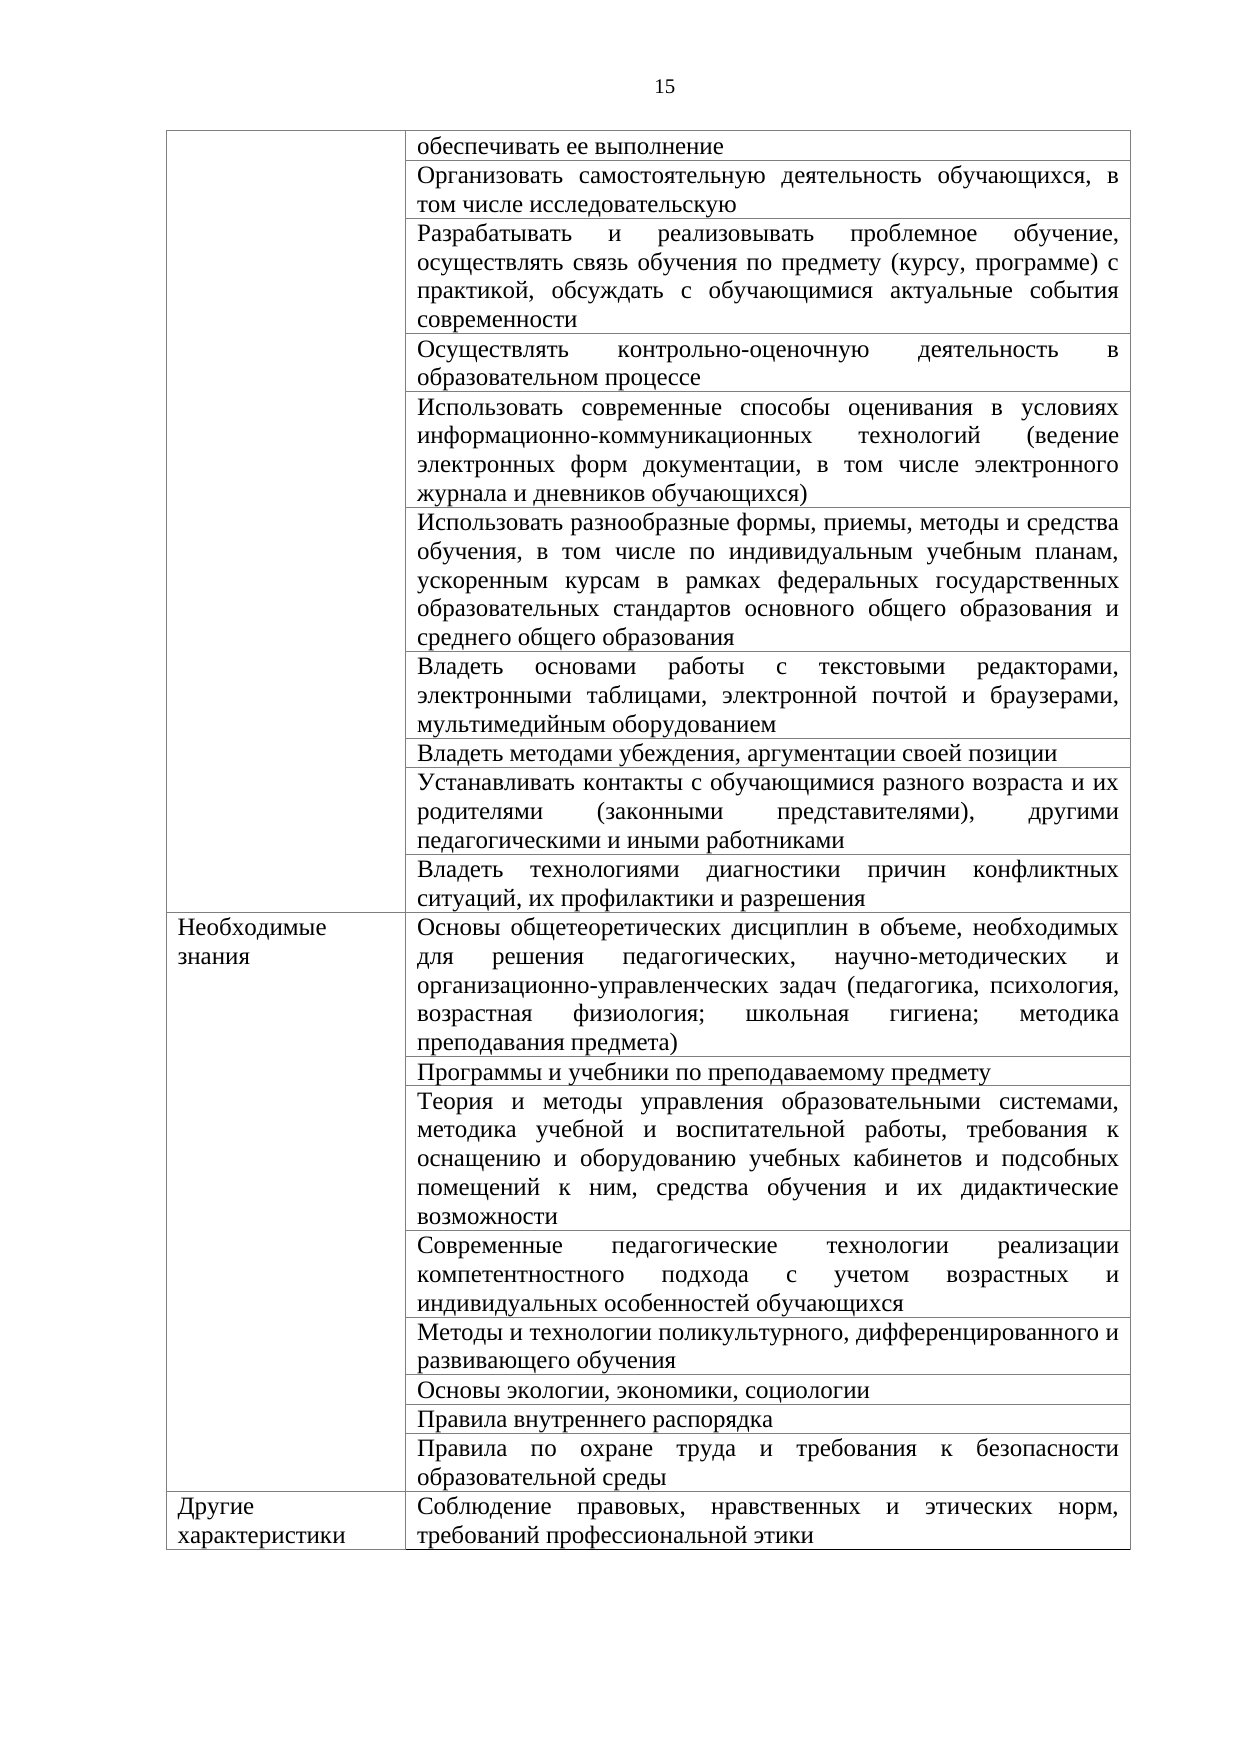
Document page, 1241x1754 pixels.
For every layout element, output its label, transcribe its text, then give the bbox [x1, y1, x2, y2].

table_cell Владеть технологиями диагностики причин конфликтных ситуаций, их профилактики и разрешения [406, 855, 1130, 912]
table_cell Основы экологии, экономики, социологии [406, 1375, 1130, 1404]
table_cell Программы и учебники по преподаваемому предмету [406, 1057, 1130, 1085]
table_cell Современные педагогические технологии реализации компетентностного подхода с учетом возрастных и индивидуальных особенностей обучающихся [406, 1231, 1130, 1316]
table_cell Другие характеристики [167, 1492, 405, 1549]
table_cell Устанавливать контакты с обучающимися разного возраста и их родителями (законными представителями), другими педагогическими и иными работниками [406, 768, 1130, 854]
table_cell Владеть основами работы с текстовыми редакторами, электронными таблицами, электронной почтой и браузерами, мультимедийным оборудованием [406, 652, 1130, 738]
table_cell Осуществлять контрольно-оценочную деятельность в образовательном процессе [406, 334, 1130, 391]
table_cell Разрабатывать и реализовывать проблемное обучение, осуществлять связь обучения по предмету (курсу, программе) с практикой, обсуждать с обучающимися актуальные события современности [406, 219, 1130, 333]
table_cell Использовать современные способы оценивания в условиях информационно-коммуникационных технологий (ведение электронных форм документации, в том числе электронного журнала и дневников обучающихся) [406, 392, 1130, 507]
table_cell Организовать самостоятельную деятельность обучающихся, в том числе исследовательскую [406, 161, 1130, 218]
table_cell Правила внутреннего распорядка [406, 1405, 1130, 1433]
table_cell Основы общетеоретических дисциплин в объеме, необходимых для решения педагогических, научно-методических и организационно-управленческих задач (педагогика, психология, возрастная физиология; школьная гигиена; методика преподавания предмета) [406, 913, 1130, 1056]
table_cell Необходимые знания [167, 913, 405, 1491]
table_cell Теория и методы управления образовательными системами, методика учебной и воспитательной работы, требования к оснащению и оборудованию учебных кабинетов и подсобных помещений к ним, средства обучения и их дидактические возможности [406, 1086, 1130, 1229]
table_cell Использовать разнообразные формы, приемы, методы и средства обучения, в том числе по индивидуальным учебным планам, ускоренным курсам в рамках федеральных государственных образовательных стандартов основного общего образования и среднего общего образования [406, 508, 1130, 651]
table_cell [406, 131, 1130, 159]
table_cell Методы и технологии поликультурного, дифференцированного и развивающего обучения [406, 1318, 1130, 1374]
table_cell Владеть методами убеждения, аргументации своей позиции [406, 739, 1130, 767]
table_cell Соблюдение правовых, нравственных и этических норм, требований профессиональной этики [406, 1492, 1130, 1549]
table_cell Правила по охране труда и требования к безопасности образовательной среды [406, 1434, 1130, 1491]
